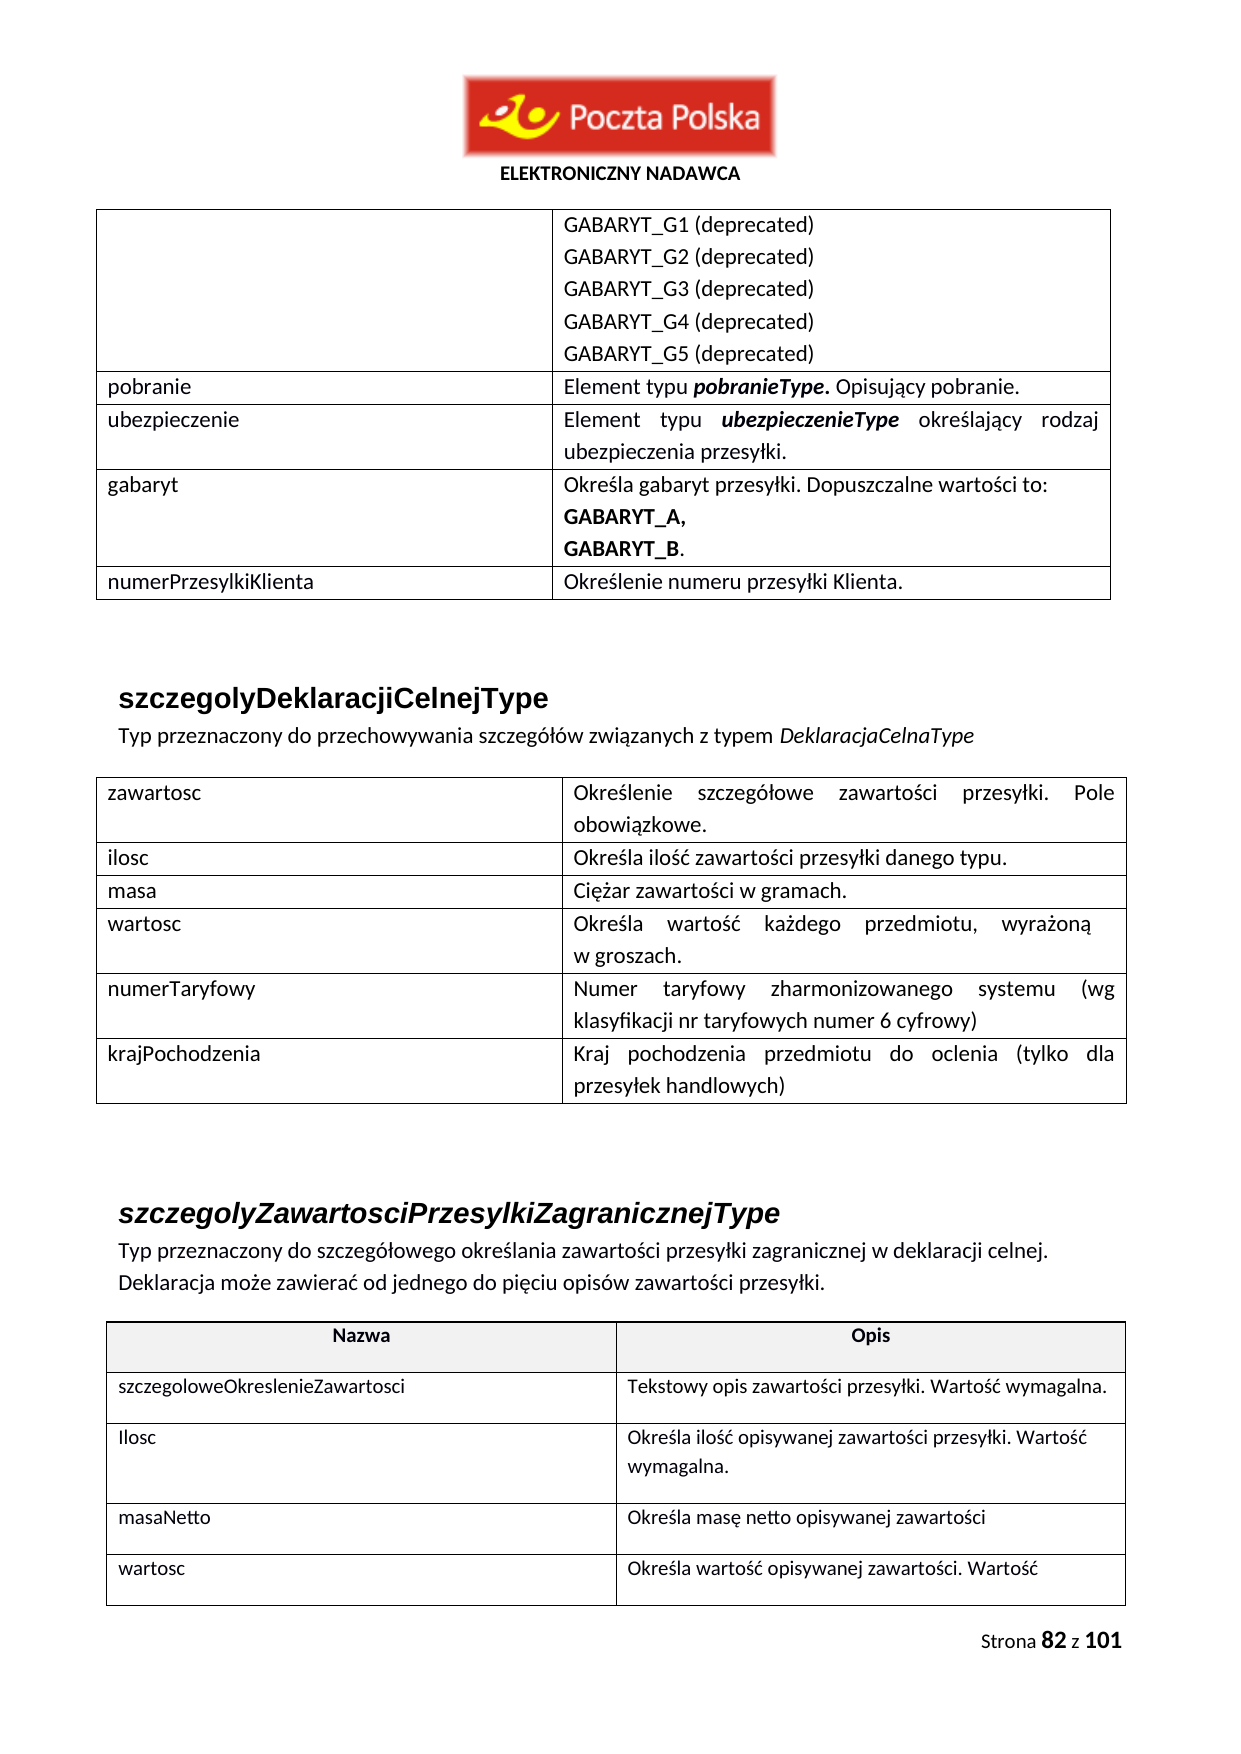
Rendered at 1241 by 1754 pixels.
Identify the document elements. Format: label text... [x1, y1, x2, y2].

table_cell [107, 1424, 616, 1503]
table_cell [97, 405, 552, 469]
subtitle szczegolyDeklaracjiCelnejType [118, 681, 1122, 715]
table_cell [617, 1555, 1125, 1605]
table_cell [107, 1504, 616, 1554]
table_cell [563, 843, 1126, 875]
subtitle szczegolyZawartosciPrzesylkiZagranicznejType [118, 1196, 1122, 1230]
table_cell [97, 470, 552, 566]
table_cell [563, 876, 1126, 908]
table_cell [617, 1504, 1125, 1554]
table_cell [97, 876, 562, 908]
text Typ przeznaczony do szczegółowego określania zawartości przesyłki zagranicznej w deklaracji celnej. Deklaracja może zawierać od jednego do pięciu opisów zawartości przesyłki. [118, 1236, 1122, 1296]
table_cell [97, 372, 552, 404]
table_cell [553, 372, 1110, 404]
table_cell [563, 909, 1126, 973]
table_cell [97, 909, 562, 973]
text Typ przeznaczony do przechowywania szczegółów związanych z typem DeklaracjaCelnaType [118, 721, 1122, 749]
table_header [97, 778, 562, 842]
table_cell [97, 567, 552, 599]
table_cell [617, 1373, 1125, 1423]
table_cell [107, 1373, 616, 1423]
picture [461, 73, 779, 160]
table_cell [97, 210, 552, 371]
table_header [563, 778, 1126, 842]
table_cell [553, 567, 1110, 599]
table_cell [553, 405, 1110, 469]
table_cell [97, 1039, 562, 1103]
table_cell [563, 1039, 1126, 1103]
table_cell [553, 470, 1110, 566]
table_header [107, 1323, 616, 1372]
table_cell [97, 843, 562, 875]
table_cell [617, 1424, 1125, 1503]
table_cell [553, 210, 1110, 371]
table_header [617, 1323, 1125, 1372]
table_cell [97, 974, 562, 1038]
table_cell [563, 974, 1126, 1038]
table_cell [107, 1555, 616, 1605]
